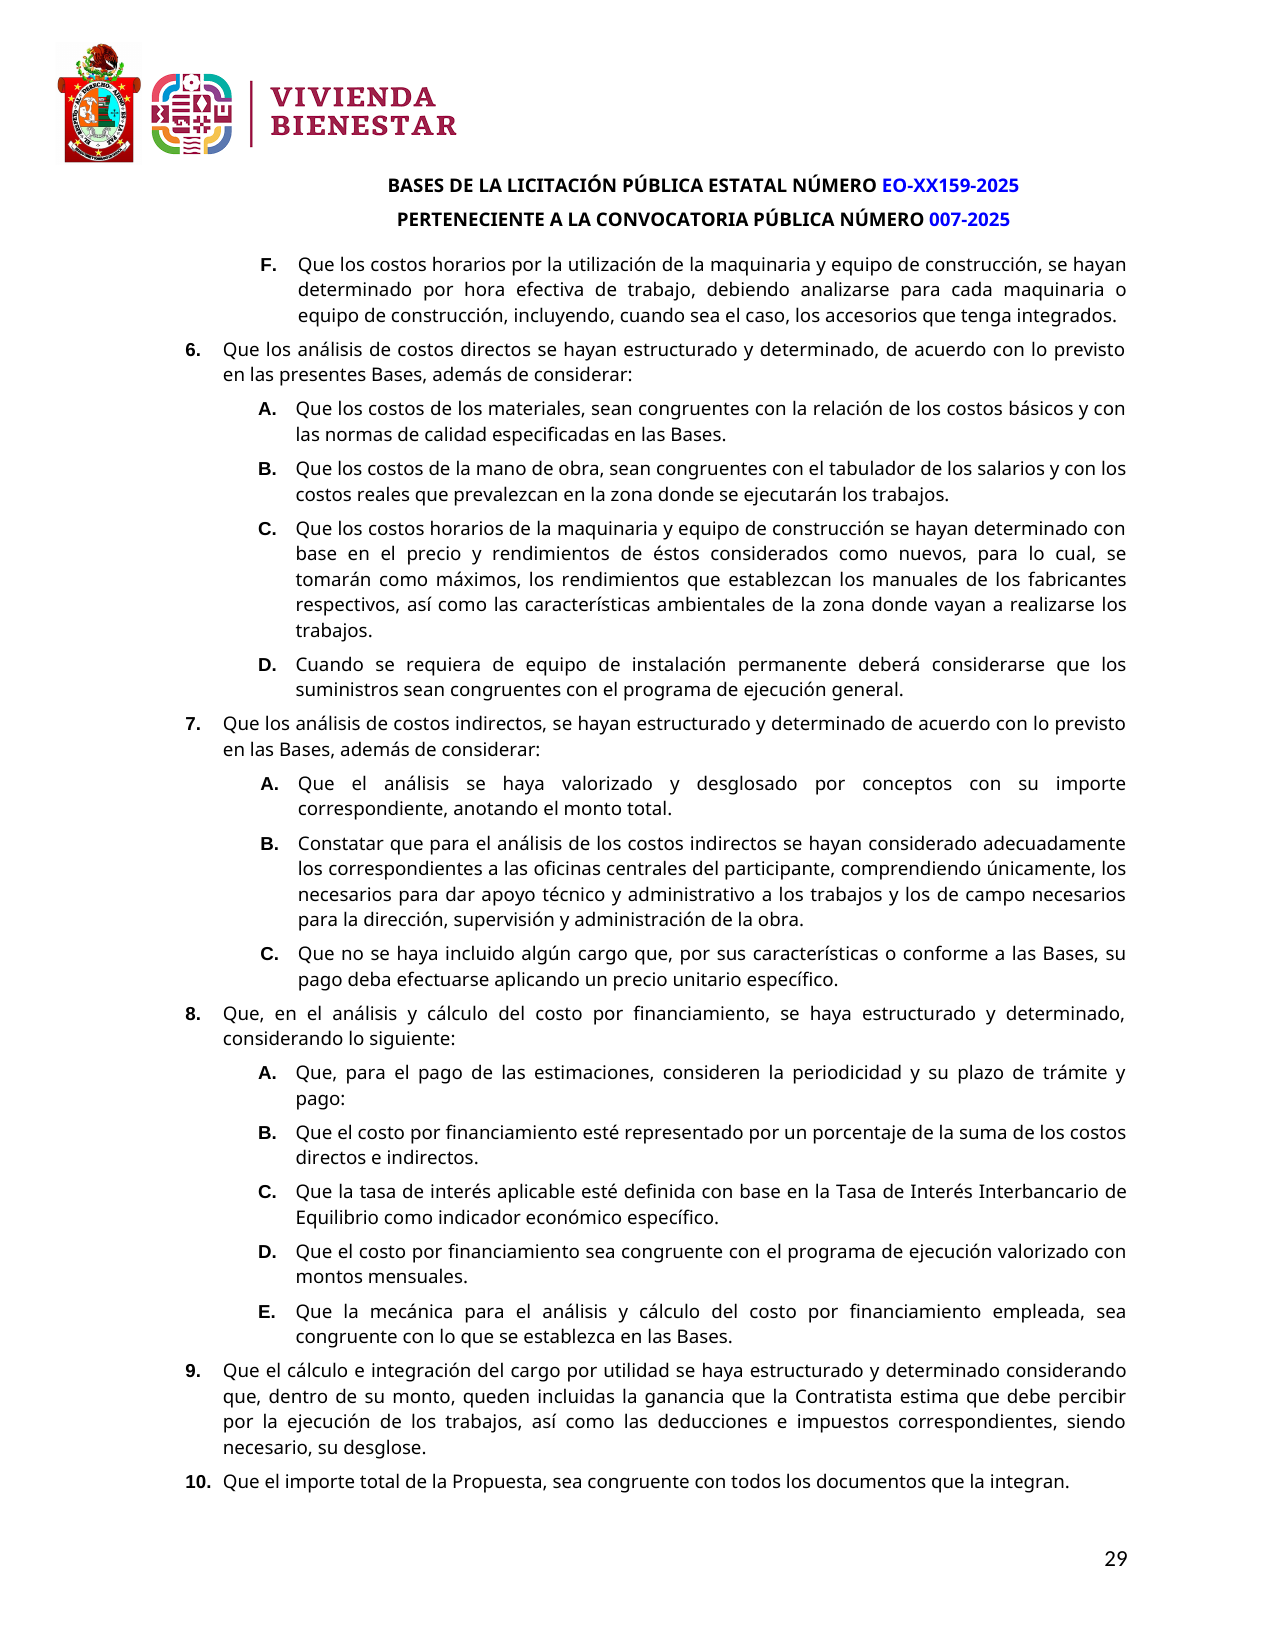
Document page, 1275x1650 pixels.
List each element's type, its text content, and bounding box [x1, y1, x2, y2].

list Que, en el análisis y cálculo del costo por financiamiento, se haya estructurado y determinado, considerando lo siguiente: [185, 1000, 1127, 1051]
list Que el importe total de la Propuesta, sea congruente con todos los documentos que la integran. [185, 1468, 1127, 1494]
list Que los costos horarios por la utilización de la maquinaria y equipo de construcción, se hayan determinado por hora efectiva de trabajo, debiendo analizarse para cada maquinaria o equipo de construcción, incluyendo, cuando sea el caso, los accesorios que tenga integrados. [260, 251, 1127, 328]
list Que los análisis de costos directos se hayan estructurado y determinado, de acuerdo con lo previsto en las presentes Bases, además de considerar: [185, 336, 1127, 387]
list Que la mecánica para el análisis y cálculo del costo por financiamiento empleada, sea congruente con lo que se establezca en las Bases. [258, 1298, 1127, 1349]
list Que los costos de los materiales, sean congruentes con la relación de los costos básicos y con las normas de calidad especificadas en las Bases. [258, 396, 1127, 447]
list Que el análisis se haya valorizado y desglosado por conceptos con su importe correspondiente, anotando el monto total. [260, 770, 1127, 821]
list Que, para el pago de las estimaciones, consideren la periodicidad y su plazo de trámite y pago: [258, 1059, 1127, 1111]
list Que los análisis de costos indirectos, se hayan estructurado y determinado de acuerdo con lo previsto en las Bases, además de considerar: [185, 711, 1127, 762]
list Que el costo por financiamiento esté representado por un porcentaje de la suma de los costos directos e indirectos. [258, 1119, 1127, 1170]
picture [55, 42, 143, 165]
list Que la tasa de interés aplicable esté definida con base en la Tasa de Interés Interbancario de Equilibrio como indicador económico específico. [258, 1179, 1127, 1230]
list Que no se haya incluido algún cargo que, por sus características o conforme a las Bases, su pago deba efectuarse aplicando un precio unitario específico. [260, 940, 1127, 991]
list Que los costos de la mano de obra, sean congruentes con el tabulador de los salarios y con los costos reales que prevalezcan en la zona donde se ejecutarán los trabajos. [258, 455, 1127, 506]
list Que el costo por financiamiento sea congruente con el programa de ejecución valorizado con montos mensuales. [258, 1238, 1127, 1289]
list Cuando se requiera de equipo de instalación permanente deberá considerarse que los suministros sean congruentes con el programa de ejecución general. [258, 651, 1127, 702]
list Que los costos horarios de la maquinaria y equipo de construcción se hayan determinado con base en el precio y rendimientos de éstos considerados como nuevos, para lo cual, se tomarán como máximos, los rendimientos que establezcan los manuales de los fabricantes respectivos, así como las características ambientales de la zona donde vayan a realizarse los trabajos. [258, 515, 1127, 642]
list Constatar que para el análisis de los costos indirectos se hayan considerado adecuadamente los correspondientes a las oficinas centrales del participante, comprendiendo únicamente, los necesarios para dar apoyo técnico y administrativo a los trabajos y los de campo necesarios para la dirección, supervisión y administración de la obra. [260, 830, 1127, 932]
picture [147, 66, 473, 163]
list Que el cálculo e integración del cargo por utilidad se haya estructurado y determinado considerando que, dentro de su monto, queden incluidas la ganancia que la Contratista estima que debe percibir por la ejecución de los trabajos, así como las deducciones e impuestos correspondientes, siendo necesario, su desglose. [185, 1357, 1127, 1459]
